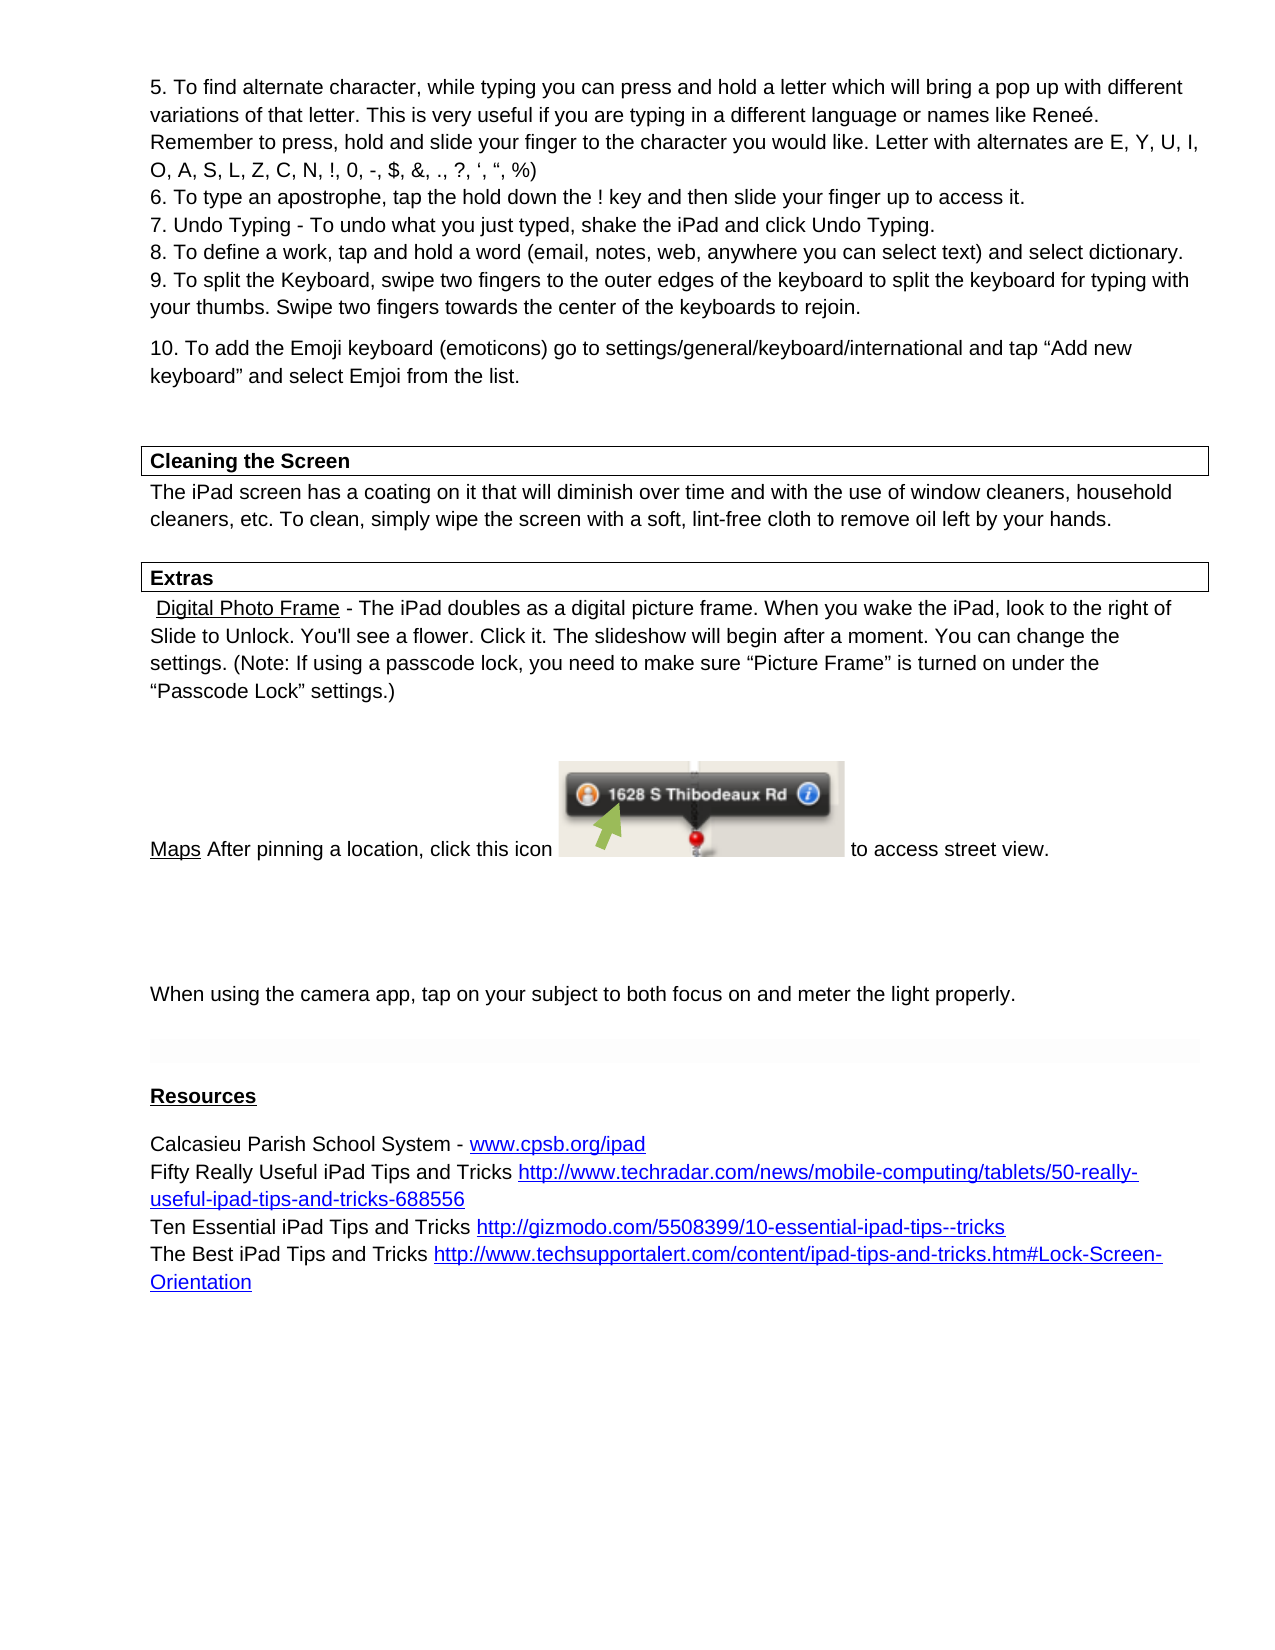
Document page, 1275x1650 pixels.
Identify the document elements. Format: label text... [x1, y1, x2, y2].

text Resources [150, 1084, 1200, 1108]
text Calcasieu Parish School System - www.cpsb.org/ipad [150, 1132, 1200, 1156]
text Fifty Really Useful iPad Tips and Tricks http://www.techradar.com/news/mobile-computing/tablets/50-really-useful-ipad-tips-and-tricks-688556 [150, 1160, 1200, 1211]
text Extras [142, 563, 1208, 591]
text Ten Essential iPad Tips and Tricks http://gizmodo.com/5508399/10-essential-ipad-tips--tricks [150, 1215, 1200, 1239]
picture [558, 761, 845, 857]
text 6. To type an apostrophe, tap the hold down the ! key and then slide your finger up to access it. [150, 185, 1200, 209]
text The iPad screen has a coating on it that will diminish over time and with the use of window cleaners, household cleaners, etc. To clean, simply wipe the screen with a soft, lint-free cloth to remove oil left by your hands. [150, 480, 1200, 531]
text 10. To add the Emoji keyboard (emoticons) go to settings/general/keyboard/international and tap “Add new keyboard” and select Emjoi from the list. [150, 336, 1200, 387]
text 8. To define a work, tap and hold a word (email, notes, web, anywhere you can select text) and select dictionary. [150, 240, 1200, 264]
text 5. To find alternate character, while typing you can press and hold a letter which will bring a pop up with different variations of that letter. This is very useful if you are typing in a different language or names like Reneé. Remember to press, hold and slide your finger to the character you would like. Letter with alternates are E, Y, U, I, O, A, S, L, Z, C, N, !, 0, -, $, &, ., ?, ‘, “, %) [150, 75, 1200, 181]
text Cleaning the Screen [142, 447, 1208, 475]
text Digital Photo Frame - The iPad doubles as a digital picture frame. When you wake the iPad, look to the right of Slide to Unlock. You'll see a flower. Click it. The slideshow will begin after a moment. You can change the settings. (Note: If using a passcode lock, you need to make sure “Picture Frame” is turned on under the “Passcode Lock” settings.) [150, 596, 1200, 702]
text 9. To split the Keyboard, swipe two fingers to the outer edges of the keyboard to split the keyboard for typing with your thumbs. Swipe two fingers towards the center of the keyboards to rejoin. [150, 267, 1200, 319]
text 7. Undo Typing - To undo what you just typed, shake the iPad and click Undo Typing. [150, 212, 1200, 236]
text When using the camera app, tap on your subject to both focus on and meter the light properly. [150, 982, 1200, 1006]
text The Best iPad Tips and Tricks http://www.techsupportalert.com/content/ipad-tips-and-tricks.htm#Lock-Screen-Orientation [150, 1242, 1200, 1294]
